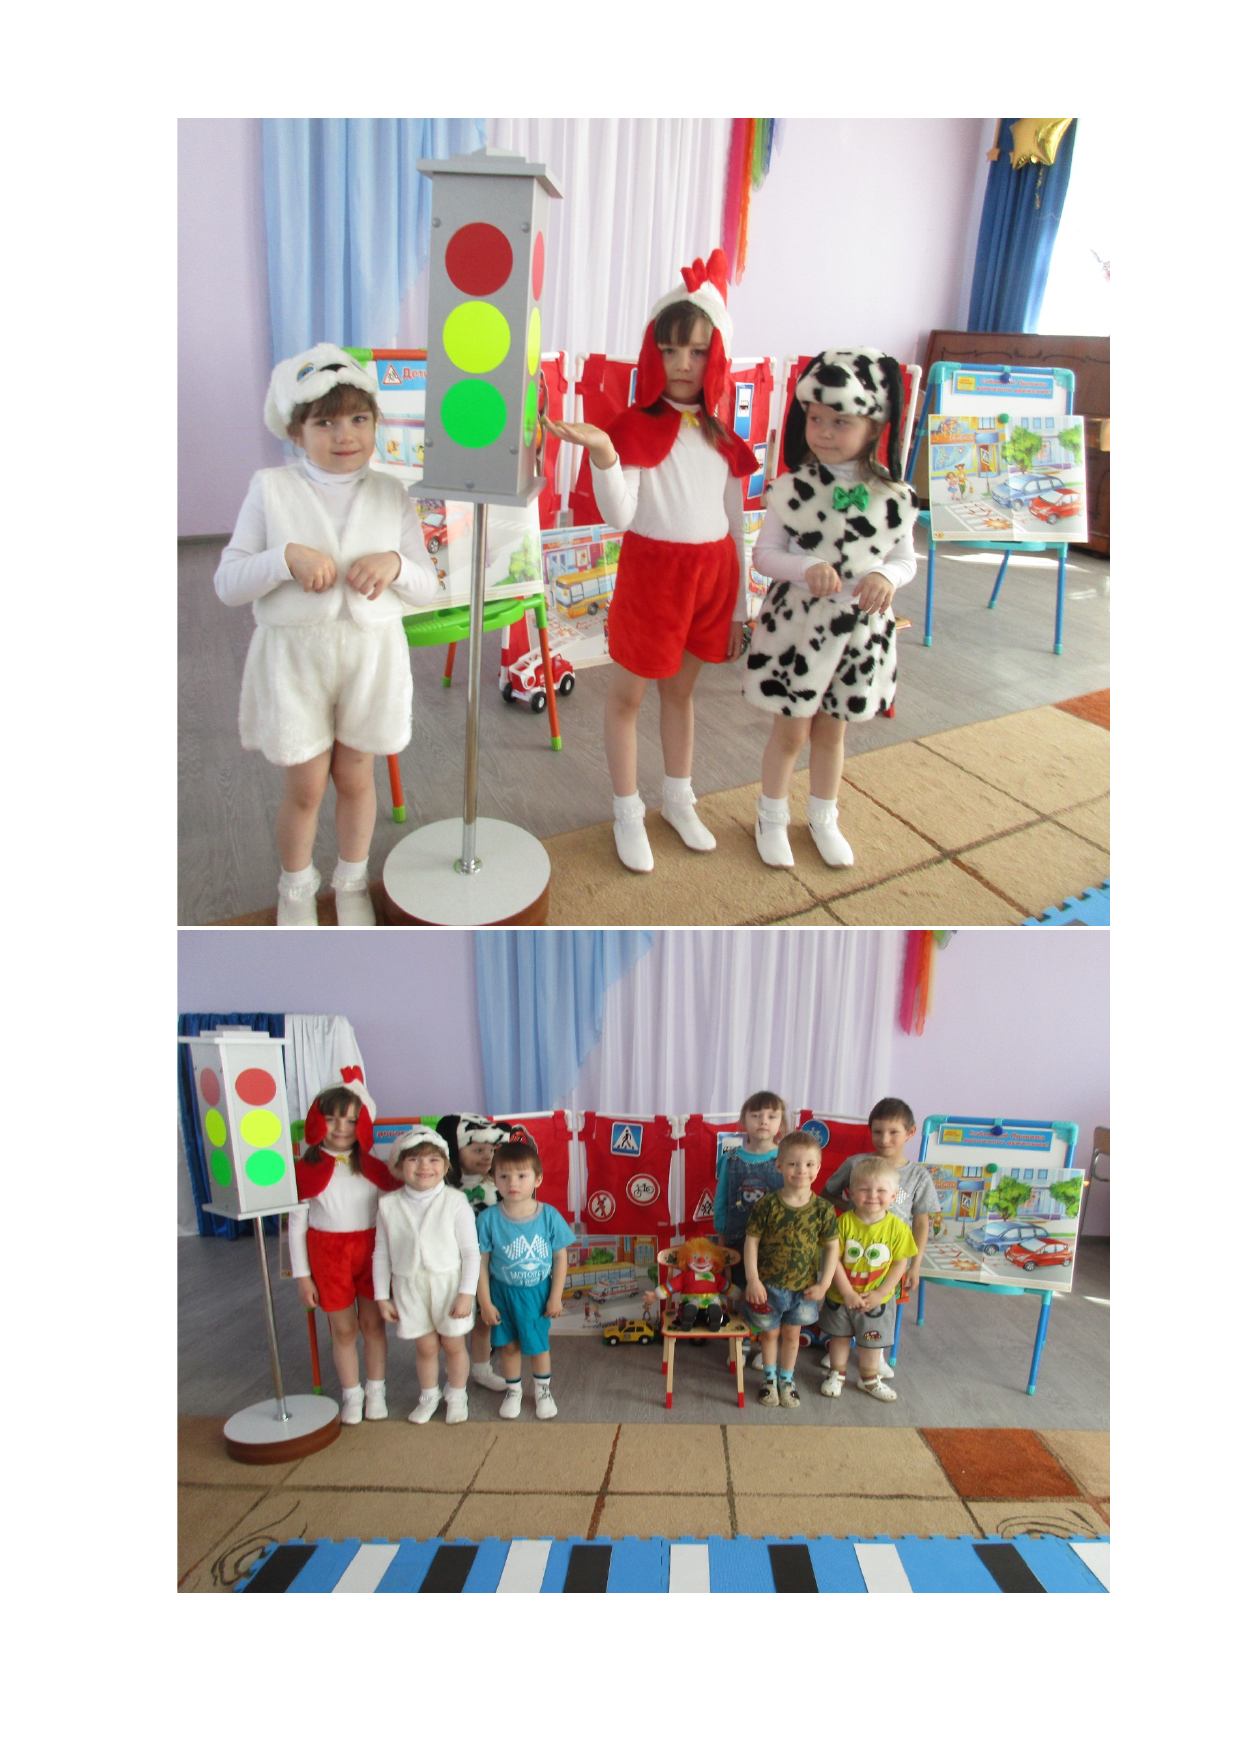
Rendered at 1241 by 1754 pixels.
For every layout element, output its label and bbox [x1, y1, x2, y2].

picture [177, 930, 1110, 1593]
picture [177, 118, 1110, 926]
